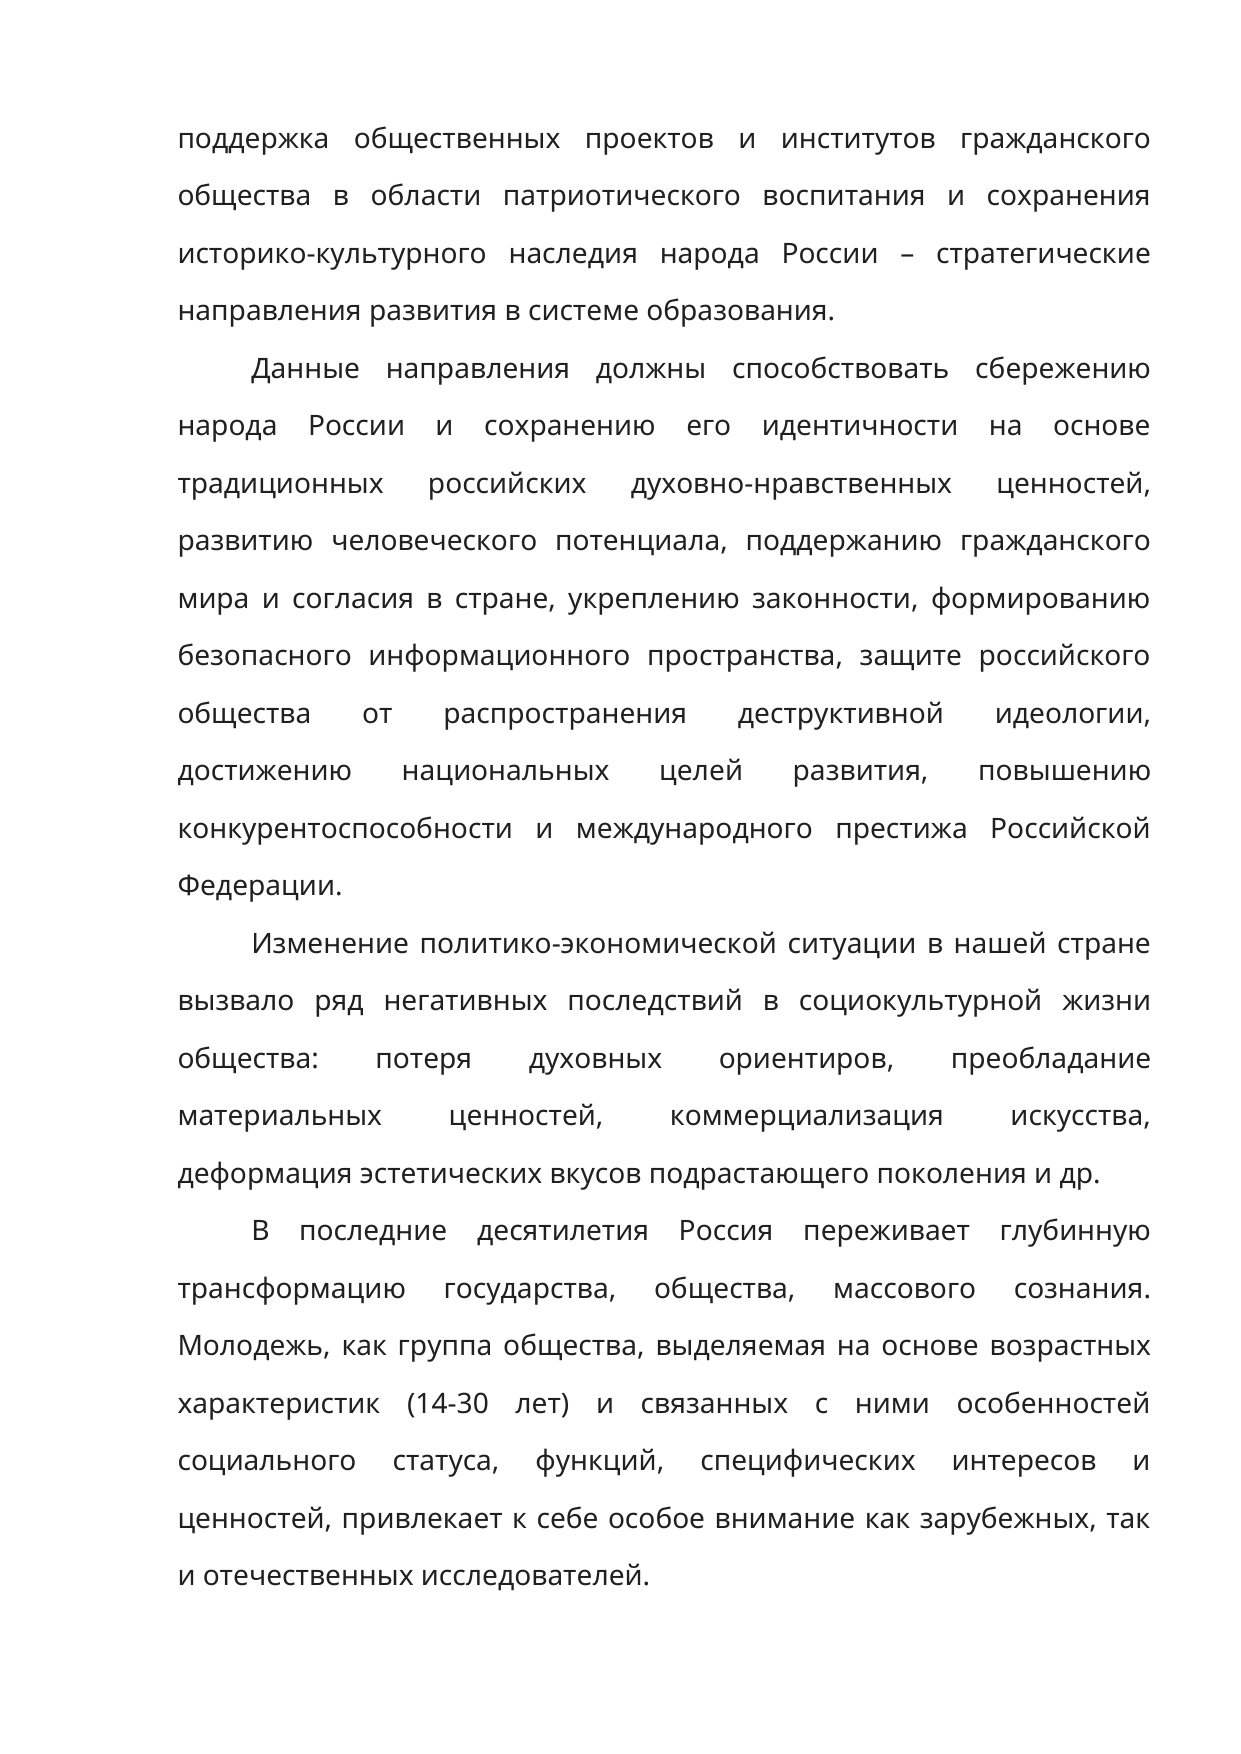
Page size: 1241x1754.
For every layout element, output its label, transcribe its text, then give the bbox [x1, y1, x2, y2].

text Данные направления должны способствовать сбережению народа России и сохранению его идентичности на основе традиционных российских духовно-нравственных ценностей, развитию человеческого потенциала, поддержанию гражданского мира и согласия в стране, укреплению законности, формированию безопасного информационного пространства, защите российского общества от распространения деструктивной идеологии, достижению национальных целей развития, повышению конкурентоспособности и международного престижа Российской Федерации. [177, 348, 1152, 904]
text В последние десятилетия Россия переживает глубинную трансформацию государства, общества, массового сознания. Молодежь, как группа общества, выделяемая на основе возрастных характеристик (14-30 лет) и связанных с ними особенностей социального статуса, функций, специфических интересов и ценностей, привлекает к себе особое внимание как зарубежных, так и отечественных исследователей. [177, 1211, 1152, 1594]
text Изменение политико-экономической ситуации в нашей стране вызвало ряд негативных последствий в социокультурной жизни общества: потеря духовных ориентиров, преобладание материальных ценностей, коммерциализация искусства, деформация эстетических вкусов подрастающего поколения и др. [177, 923, 1152, 1191]
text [177, 118, 1152, 329]
